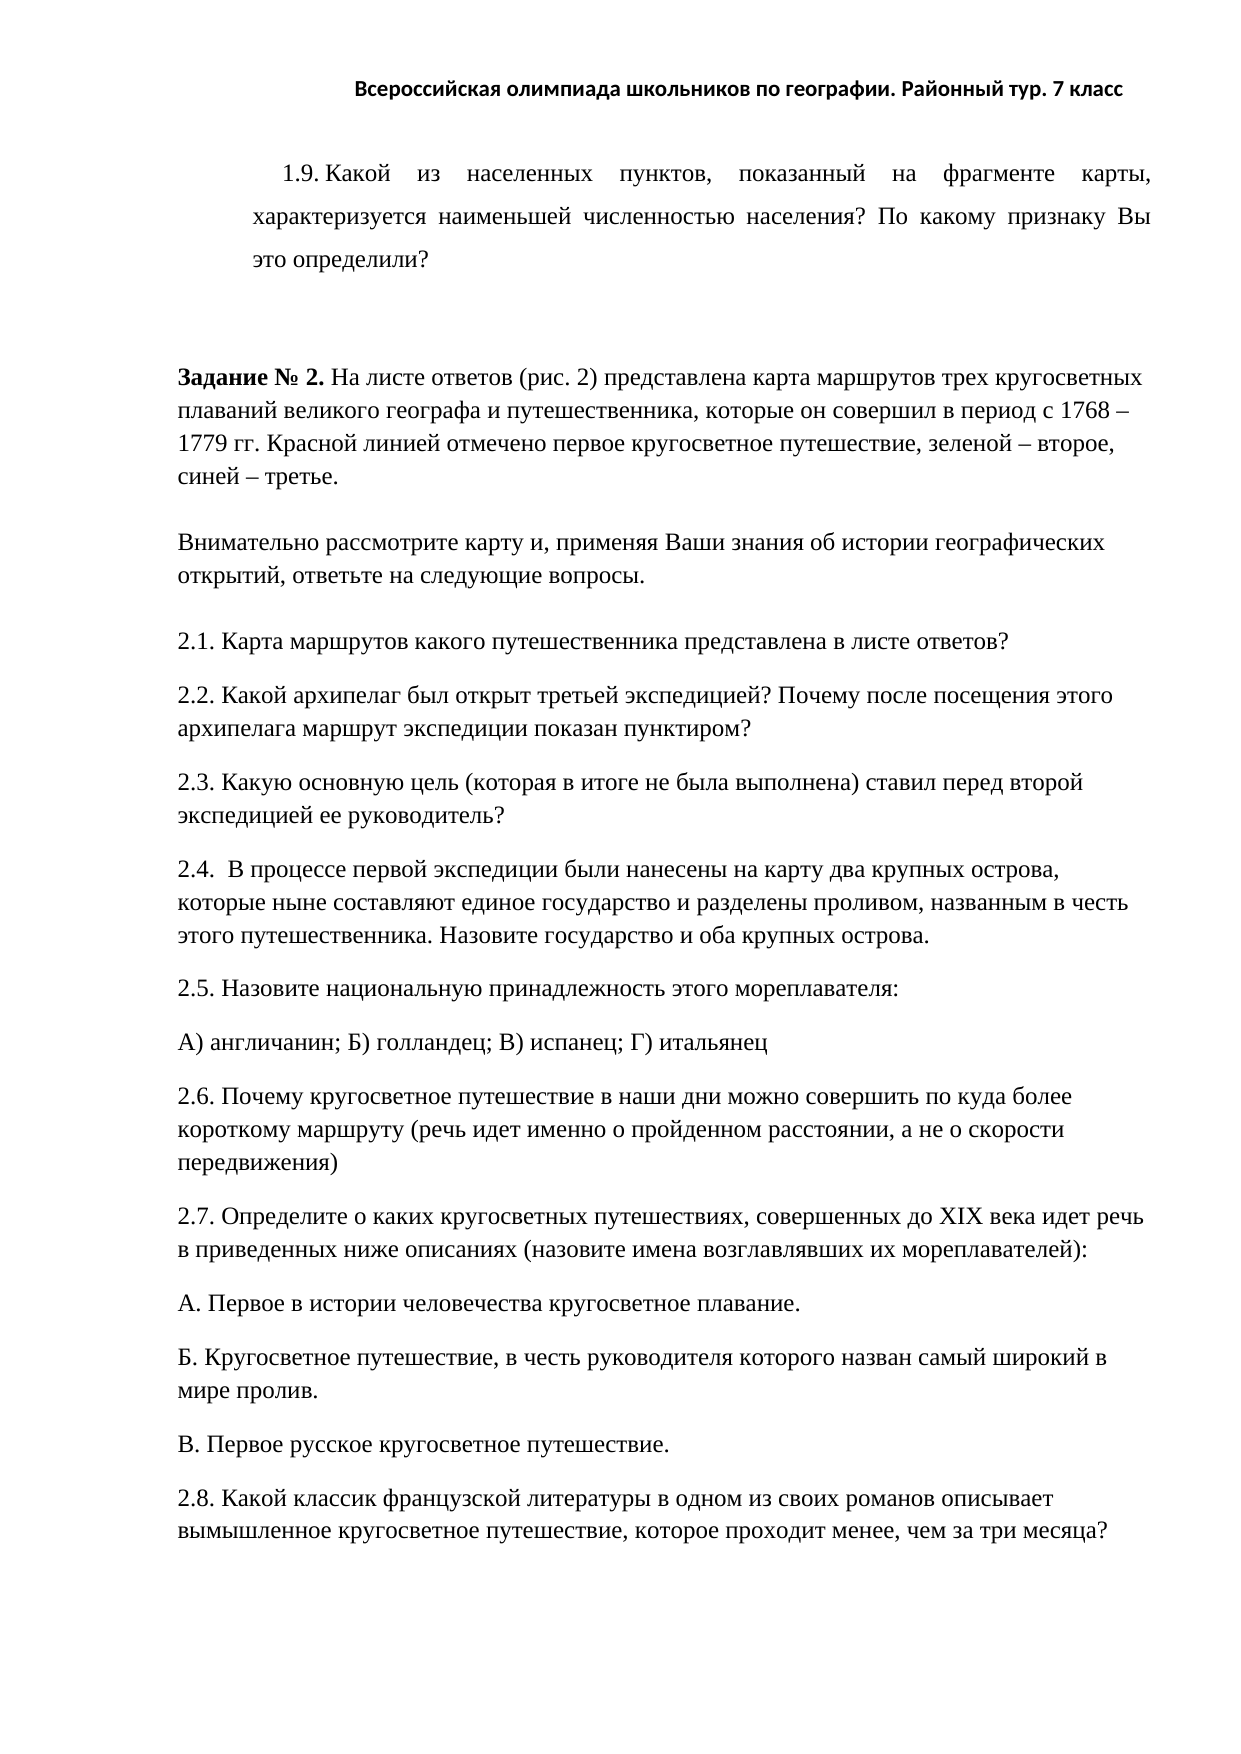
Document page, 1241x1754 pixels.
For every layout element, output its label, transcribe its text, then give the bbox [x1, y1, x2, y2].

text Б. Кругосветное путешествие, в честь руководителя которого назван самый широкий в мире пролив. [177, 1342, 1152, 1404]
text 2.5. Назовите национальную принадлежность этого мореплавателя: [177, 973, 1152, 1002]
text Задание № 2. На листе ответов (рис. 2) представлена карта маршрутов трех кругосветных плаваний великого географа и путешественника, которые он совершил в период с 1768 – 1779 гг. Красной линией отмечено первое кругосветное путешествие, зеленой – второе, синей – третье. [177, 362, 1152, 490]
text 2.6. Почему кругосветное путешествие в наши дни можно совершить по куда более короткому маршруту (речь идет именно о пройденном расстоянии, а не о скорости передвижения) [177, 1081, 1152, 1176]
text В. Первое русское кругосветное путешествие. [177, 1429, 1152, 1457]
text Внимательно рассмотрите карту и, применяя Ваши знания об истории географических открытий, ответьте на следующие вопросы. [177, 527, 1152, 589]
list Какой из населенных пунктов, показанный на фрагменте карты, характеризуется наименьшей численностью населения? По какому признаку Вы это определили? [252, 158, 1152, 273]
text 2.7. Определите о каких кругосветных путешествиях, совершенных до XIX века идет речь в приведенных ниже описаниях (назовите имена возглавлявших их мореплавателей): [177, 1201, 1152, 1263]
text 2.2. Какой архипелаг был открыт третьей экспедицией? Почему после посещения этого архипелага маршрут экспедиции показан пунктиром? [177, 680, 1152, 742]
text 2.3. Какую основную цель (которая в итоге не была выполнена) ставил перед второй экспедицией ее руководитель? [177, 767, 1152, 828]
text 2.4. В процессе первой экспедиции были нанесены на карту два крупных острова, которые ныне составляют единое государство и разделены проливом, названным в честь этого путешественника. Назовите государство и оба крупных острова. [177, 854, 1152, 948]
text А. Первое в истории человечества кругосветное плавание. [177, 1288, 1152, 1317]
text А) англичанин; Б) голландец; В) испанец; Г) итальянец [177, 1027, 1152, 1056]
text 2.1. Карта маршрутов какого путешественника представлена в листе ответов? [177, 626, 1152, 655]
text 2.8. Какой классик французской литературы в одном из своих романов описывает вымышленное кругосветное путешествие, которое проходит менее, чем за три месяца? [177, 1483, 1152, 1544]
